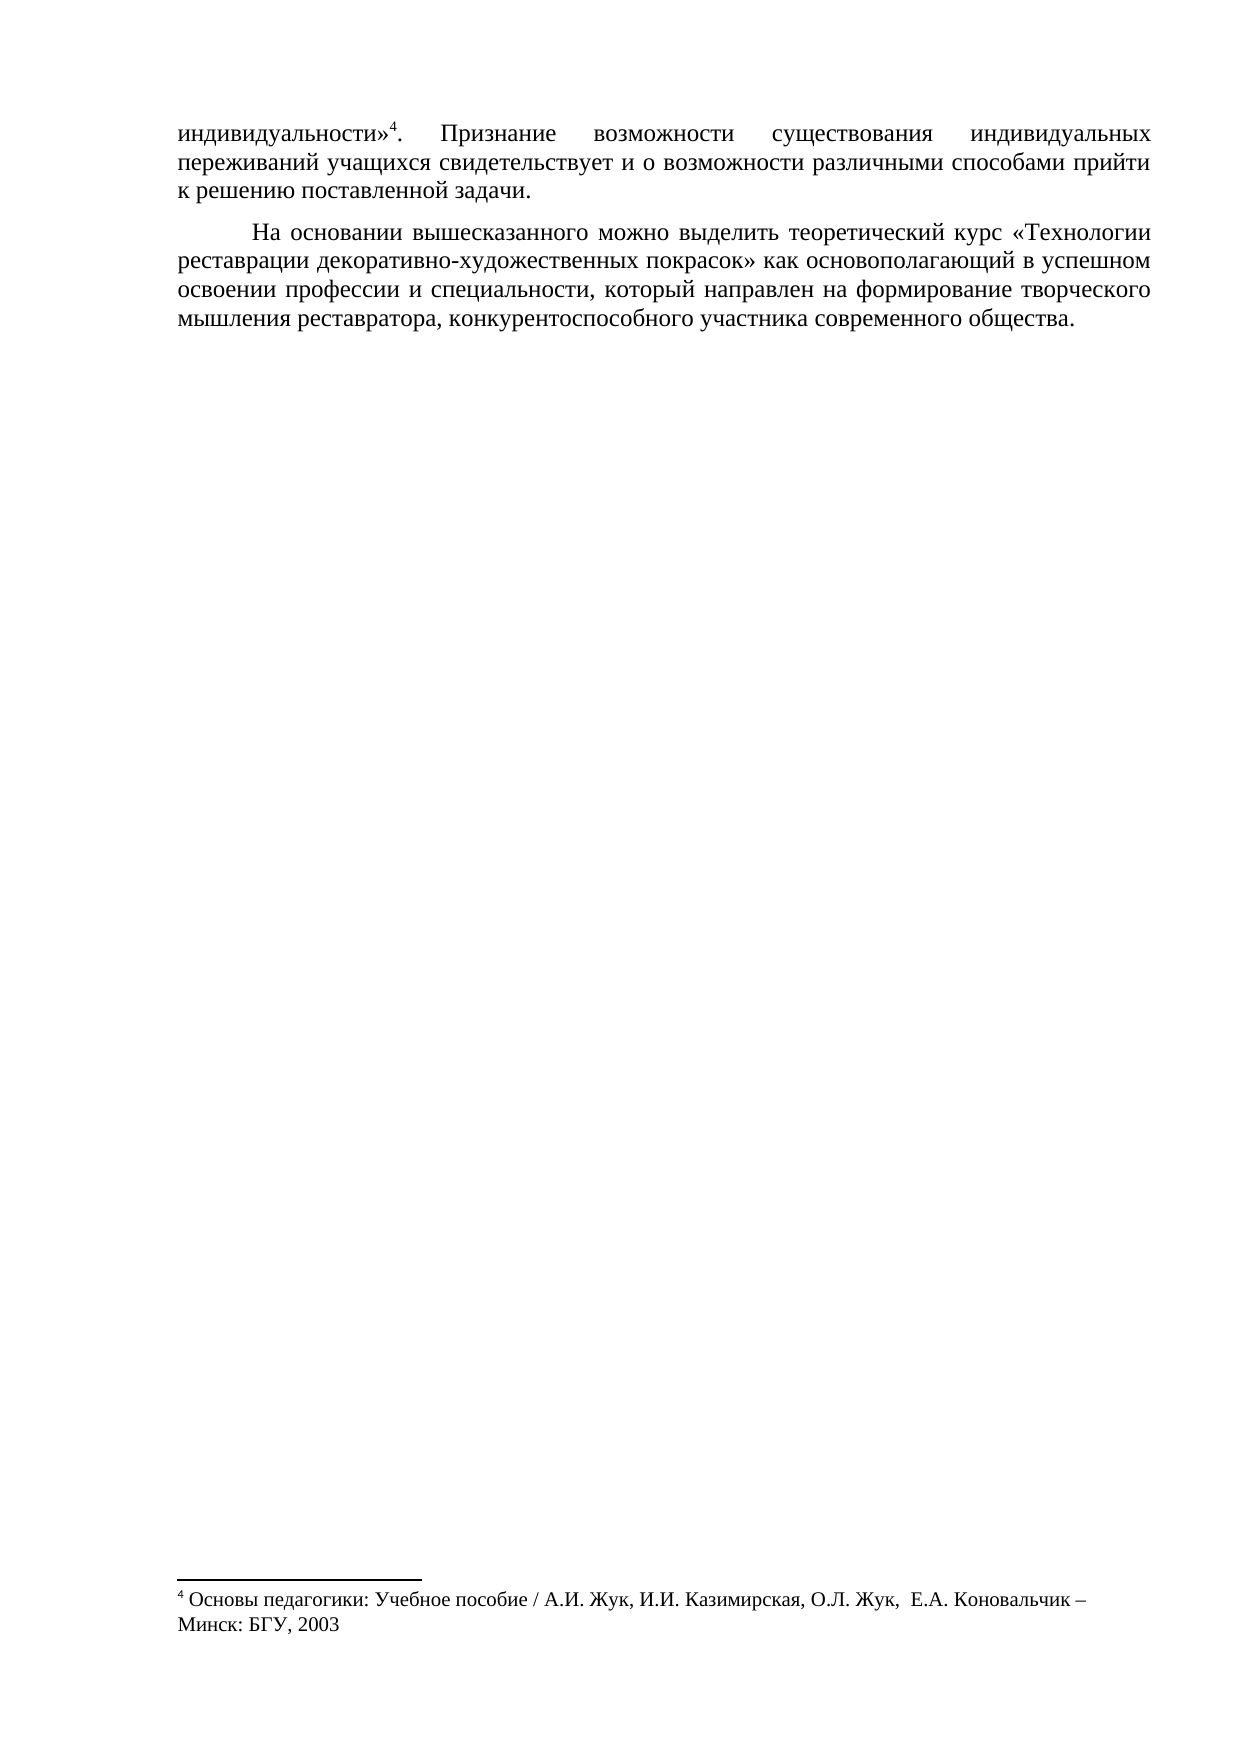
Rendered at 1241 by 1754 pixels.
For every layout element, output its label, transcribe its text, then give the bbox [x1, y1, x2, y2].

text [177, 118, 1152, 204]
text На основании вышесказанного можно выделить теоретический курс «Технологии реставрации декоративно-художественных покрасок» как основополагающий в успешном освоении профессии и специальности, который направлен на формирование творческого мышления реставратора, конкурентоспособного участника современного общества. [177, 217, 1152, 332]
